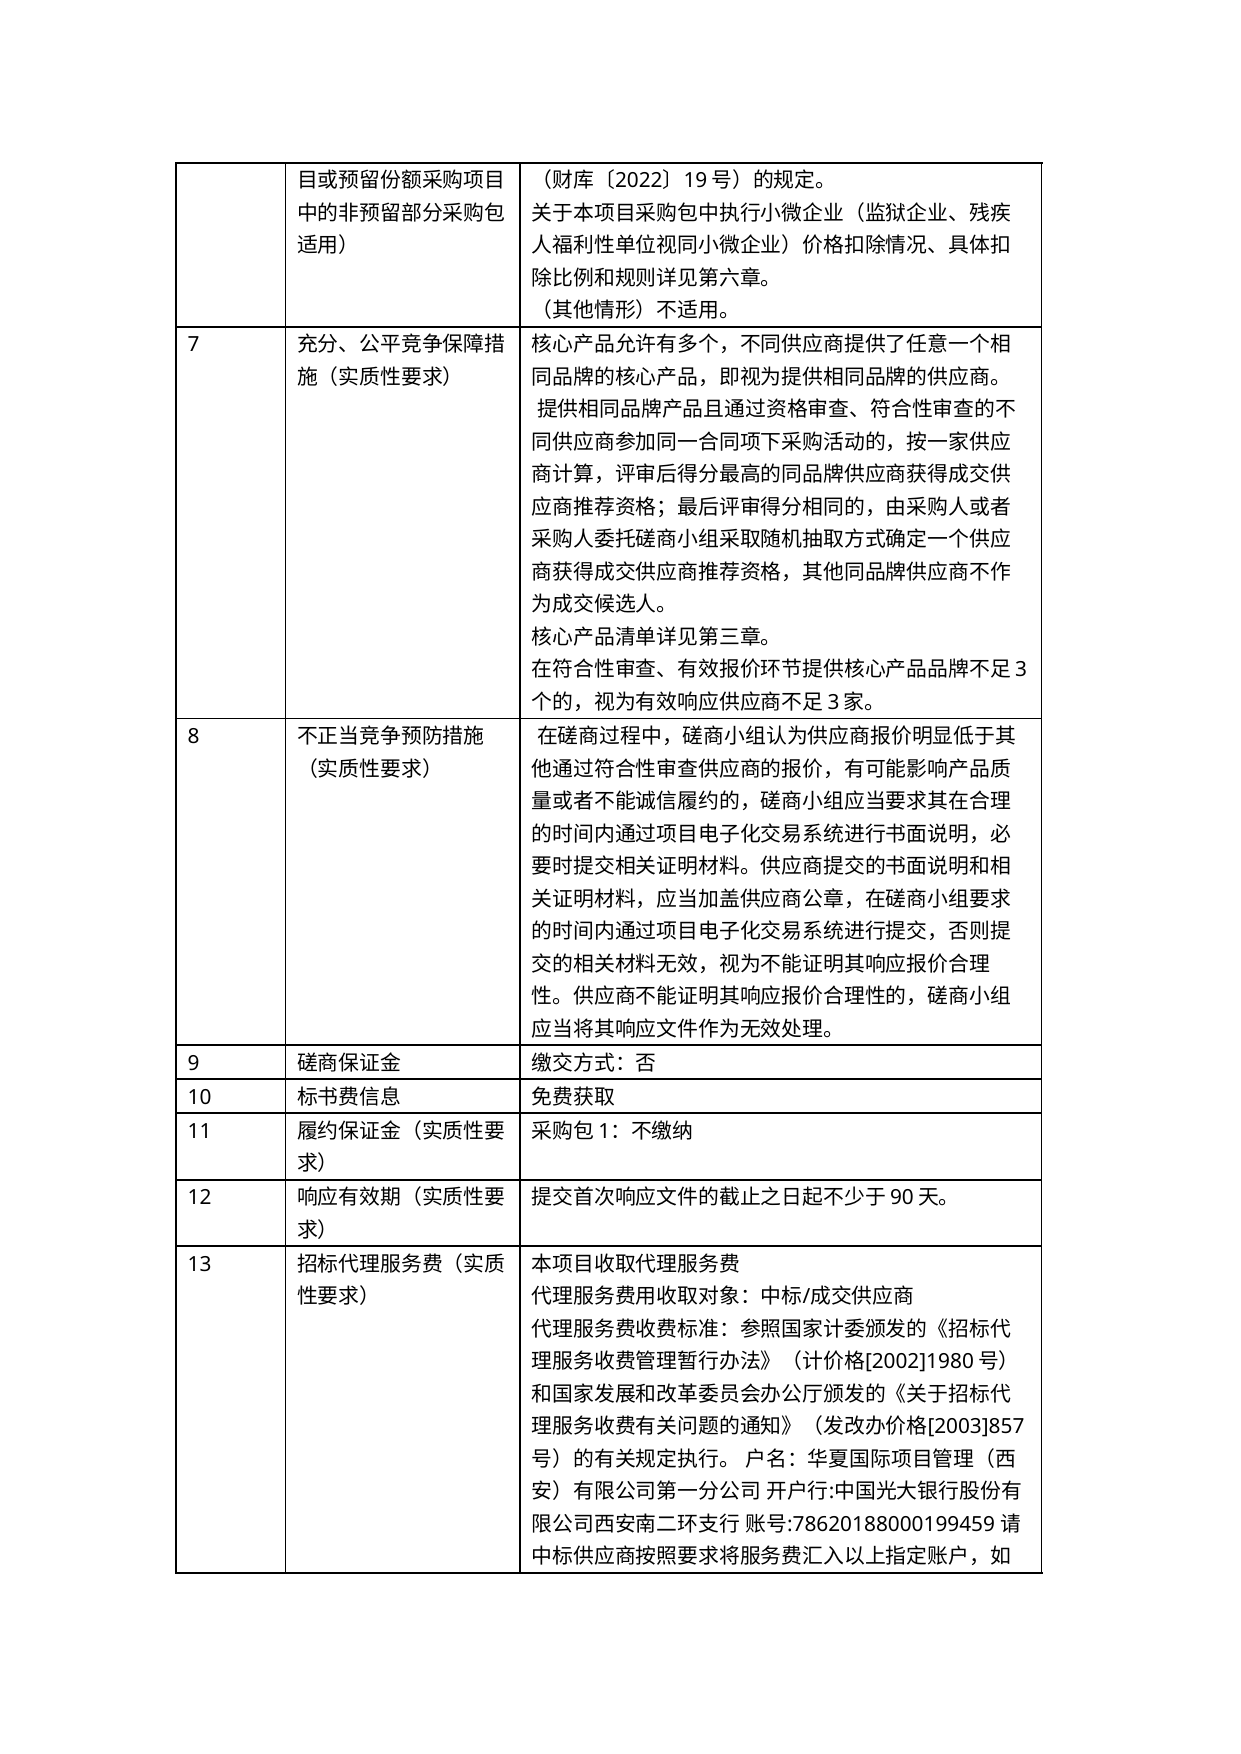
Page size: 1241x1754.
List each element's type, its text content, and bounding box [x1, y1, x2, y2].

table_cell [521, 1247, 1041, 1572]
table_cell 核心产品允许有多个，不同供应商提供了任意一个相同品牌的核心产品，即视为提供相同品牌的供应商。 提供相同品牌产品且通过资格审查、符合性审查的不同供应商参加同一合同项下采购活动的，按一家供应商计算，评审后得分最高的同品牌供应商获得成交供应商推荐资格；最后评审得分相同的，由采购人或者采购人委托磋商小组采取随机抽取方式确定一个供应商获得成交供应商推荐资格，其他同品牌供应商不作为成交候选人。 核心产品清单详见第三章。 在符合性审查、有效报价环节提供核心产品品牌不足3个的，视为有效响应供应商不足3家。 [521, 328, 1041, 718]
table_cell 11 [177, 1114, 285, 1179]
table_cell 充分、公平竞争保障措施（实质性要求） [286, 328, 519, 718]
table_cell 缴交方式：否 [521, 1046, 1041, 1078]
table_cell 不正当竞争预防措施（实质性要求） [286, 719, 519, 1044]
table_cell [521, 164, 1041, 326]
table_cell 10 [177, 1080, 285, 1112]
table_cell 采购包1：不缴纳 [521, 1114, 1041, 1179]
table_cell 9 [177, 1046, 285, 1078]
table_cell 履约保证金（实质性要求） [286, 1114, 519, 1179]
table_cell 在磋商过程中，磋商小组认为供应商报价明显低于其他通过符合性审查供应商的报价，有可能影响产品质量或者不能诚信履约的，磋商小组应当要求其在合理的时间内通过项目电子化交易系统进行书面说明，必要时提交相关证明材料。供应商提交的书面说明和相关证明材料，应当加盖供应商公章，在磋商小组要求的时间内通过项目电子化交易系统进行提交，否则提交的相关材料无效，视为不能证明其响应报价合理性。供应商不能证明其响应报价合理性的，磋商小组应当将其响应文件作为无效处理。 [521, 719, 1041, 1044]
table_cell 7 [177, 328, 285, 718]
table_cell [286, 164, 519, 326]
table_cell 磋商保证金 [286, 1046, 519, 1078]
table_cell 响应有效期（实质性要求） [286, 1181, 519, 1245]
table_cell 标书费信息 [286, 1080, 519, 1112]
table_cell 免费获取 [521, 1080, 1041, 1112]
table_cell 提交首次响应文件的截止之日起不少于90天。 [521, 1181, 1041, 1245]
table_cell 8 [177, 719, 285, 1044]
table_cell 13 [177, 1247, 285, 1572]
table_cell 12 [177, 1181, 285, 1245]
table_cell 6 [177, 164, 285, 326]
table_cell 招标代理服务费（实质性要求） [286, 1247, 519, 1572]
